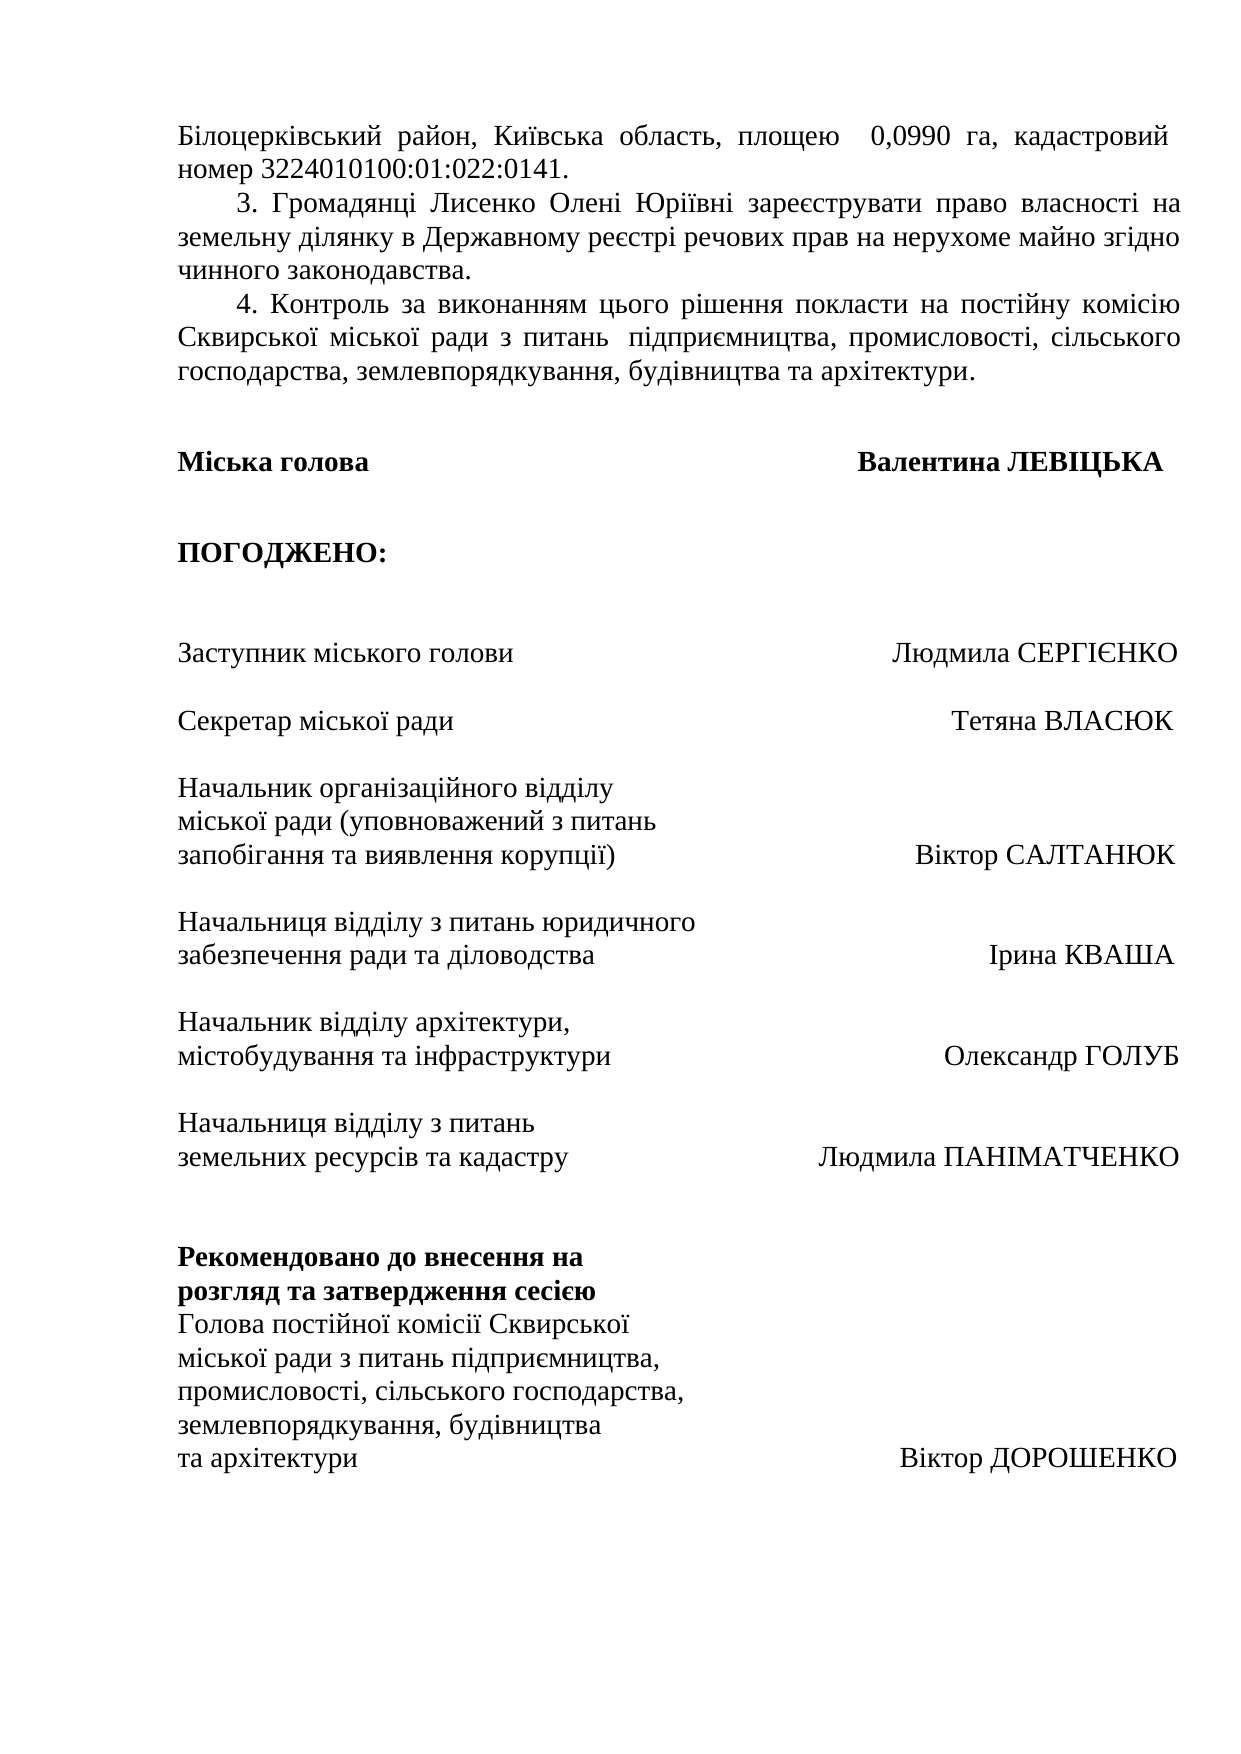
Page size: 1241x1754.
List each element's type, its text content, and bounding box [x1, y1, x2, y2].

text міської ради (уповноважений з питань [177, 803, 1181, 837]
text Секретар міської ради Тетяна ВЛАСЮК [177, 703, 1181, 736]
text забезпечення ради та діловодства Ірина КВАША [177, 937, 1181, 971]
text містобудування та інфраструктури Олександр ГОЛУБ [177, 1038, 1181, 1072]
text 3. Громадянці Лисенко Олені Юріївні зареєструвати право власності на земельну ділянку в Державному реєстрі речових прав на нерухоме майно згідно чинного законодавства. [177, 185, 1181, 286]
text Рекомендовано до внесення на [177, 1239, 1181, 1273]
text міської ради з питань підприємництва, [177, 1340, 1181, 1373]
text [177, 118, 1170, 185]
text Начальниця відділу з питань юридичного [177, 904, 1181, 937]
text ПОГОДЖЕНО: [177, 535, 1181, 568]
text Заступник міського голови Людмила СЕРГІЄНКО [177, 636, 1181, 669]
text та архітектури Віктор ДОРОШЕНКО [177, 1441, 1181, 1474]
text земельних ресурсів та кадастру Людмила ПАНІМАТЧЕНКО [177, 1139, 1181, 1172]
text 4. Контроль за виконанням цього рішення покласти на постійну комісію Сквирської міської ради з питань підприємництва, промисловості, сільського господарства, землевпорядкування, будівництва та архітектури. [177, 286, 1181, 386]
text Начальник організаційного відділу [177, 770, 1181, 803]
text Голова постійної комісії Сквирської [177, 1306, 1181, 1340]
text землевпорядкування, будівництва [177, 1407, 1181, 1441]
text Начальниця відділу з питань [177, 1105, 1181, 1139]
text запобігання та виявлення корупції) Віктор САЛТАНЮК [177, 837, 1181, 870]
text Начальник відділу архітектури, [177, 1004, 1181, 1038]
text Міська голова Валентина ЛЕВІЦЬКА [177, 444, 1170, 477]
text промисловості, сільського господарства, [177, 1373, 1181, 1407]
text розгляд та затвердження сесією [177, 1273, 1181, 1306]
